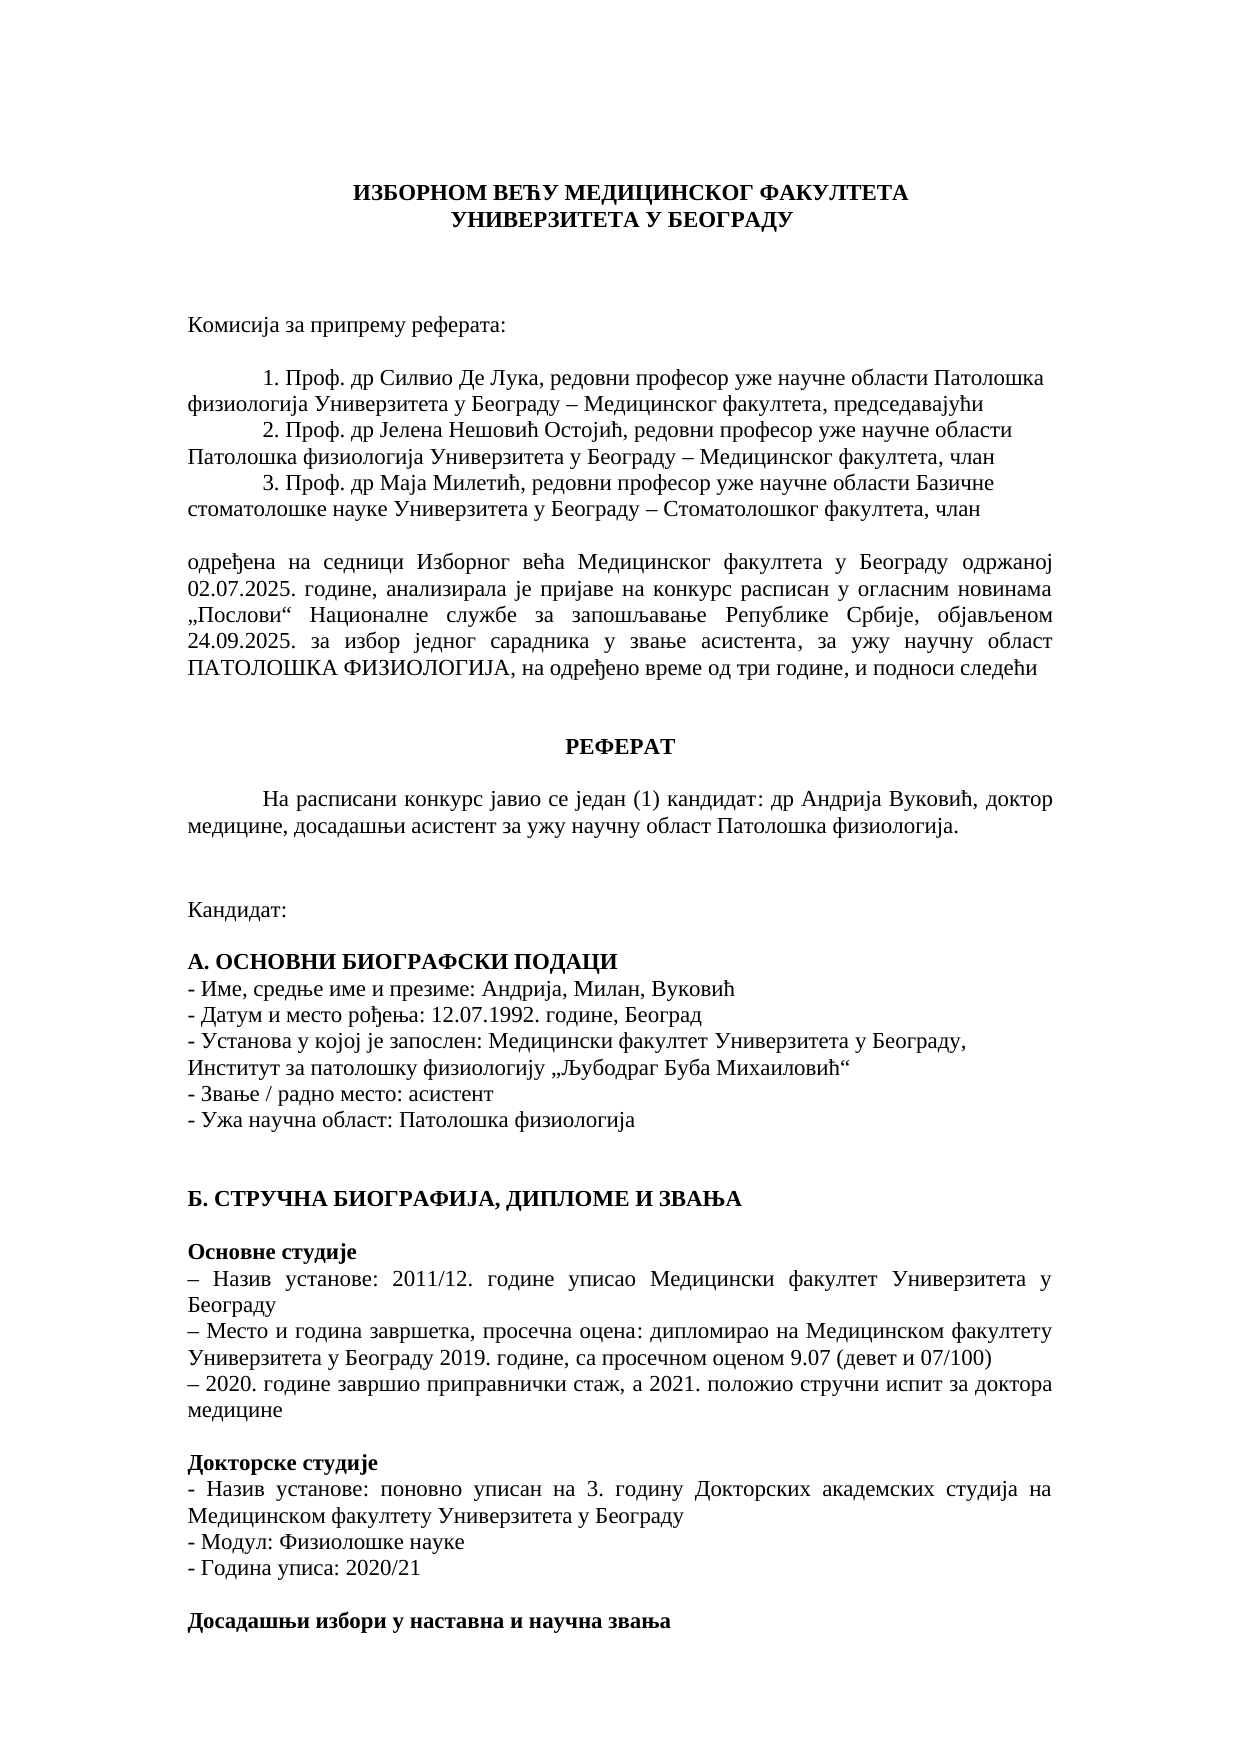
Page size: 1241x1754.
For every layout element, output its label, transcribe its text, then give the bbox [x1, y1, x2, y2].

text - Назив установе: поновно уписан на 3. годину Докторских академских студија на Медицинском факултету Универзитета у Београду [187, 1475, 1053, 1528]
text Б. СТРУЧНА БИОГРАФИЈА, ДИПЛОМЕ И ЗВАЊА [187, 1186, 1053, 1212]
text 1. Проф. др Силвио Де Лука, редовни професор уже научне области Патолошка физиологија Универзитета у Београду – Медицинског факултета, председавајући [187, 364, 1053, 416]
text Докторске студије [187, 1449, 1053, 1475]
text - Име, средње име и презиме: Андрија, Милан, Вуковић [187, 975, 1053, 1001]
text РЕФЕРАТ [187, 733, 1053, 759]
text - Звање / радно место: асистент [187, 1080, 1053, 1106]
text 2. Проф. др Јелена Нешовић Остојић, редовни професор уже научне области Патолошка физиологија Универзитета у Београду – Медицинског факултета, члан [187, 416, 1053, 469]
text – Назив установе: 2011/12. године уписао Медицински факултет Универзитета у Београду [187, 1264, 1053, 1317]
text - Ужа научна област: Патолошка физиологија [187, 1106, 1053, 1133]
text - Установа у којој је запослен: Медицински факултет Универзитета у Београду, Институт за патолошку физиологију „Љубодраг Буба Михаиловић“ [187, 1027, 1053, 1080]
text ИЗБОРНОМ ВЕЋУ МЕДИЦИНСКОГ ФАКУЛТЕТА [187, 179, 1181, 206]
text - Модул: Физиолошке науке [187, 1528, 1053, 1554]
text Основне студије [187, 1238, 1053, 1264]
text УНИВЕРЗИТЕТА У БЕОГРАДУ [187, 206, 1181, 232]
text А. ОСНОВНИ БИОГРАФСКИ ПОДАЦИ [187, 948, 1053, 975]
text одређена на седници Изборног већа Медицинског факултета у Београду одржаној 02.07.2025. године, анализирала је пријаве на конкурс расписан у огласним новинама „Послови“ Националне службе за запошљавање Републике Србије, објављеном 24.09.2025. за избор једног сарадника у звање асистента, за ужу научну област ПАТОЛОШКА ФИЗИОЛОГИЈА, на одређено време од три године, и подноси следећи [187, 548, 1053, 680]
text – 2020. године завршио приправнички стаж, а 2021. положио стручни испит за доктора медицине [187, 1370, 1053, 1423]
text - Датум и место рођења: 12.07.1992. године, Београд [187, 1001, 1053, 1027]
text Досадашњи избори у наставна и научна звања [187, 1607, 1053, 1633]
text - Година уписа: 2020/21 [187, 1554, 1053, 1581]
text На расписани конкурс јавио се један (1) кандидат: др Андрија Вуковић, доктор медицине, досадашњи асистент за ужу научну област Патолошка физиологија. [187, 785, 1053, 838]
text 3. Проф. др Маја Милетић, редовни професор уже научне области Базичне стоматолошке науке Универзитета у Београду – Стоматолошког факултета, члан [187, 469, 1053, 522]
text Кандидат: [187, 896, 1053, 922]
text Комисија за припрему реферата: [187, 311, 1053, 337]
text – Место и година завршетка, просечна оцена: дипломирао на Медицинском факултету Универзитета у Београду 2019. године, са просечном оценом 9.07 (девет и 07/100) [187, 1317, 1053, 1370]
